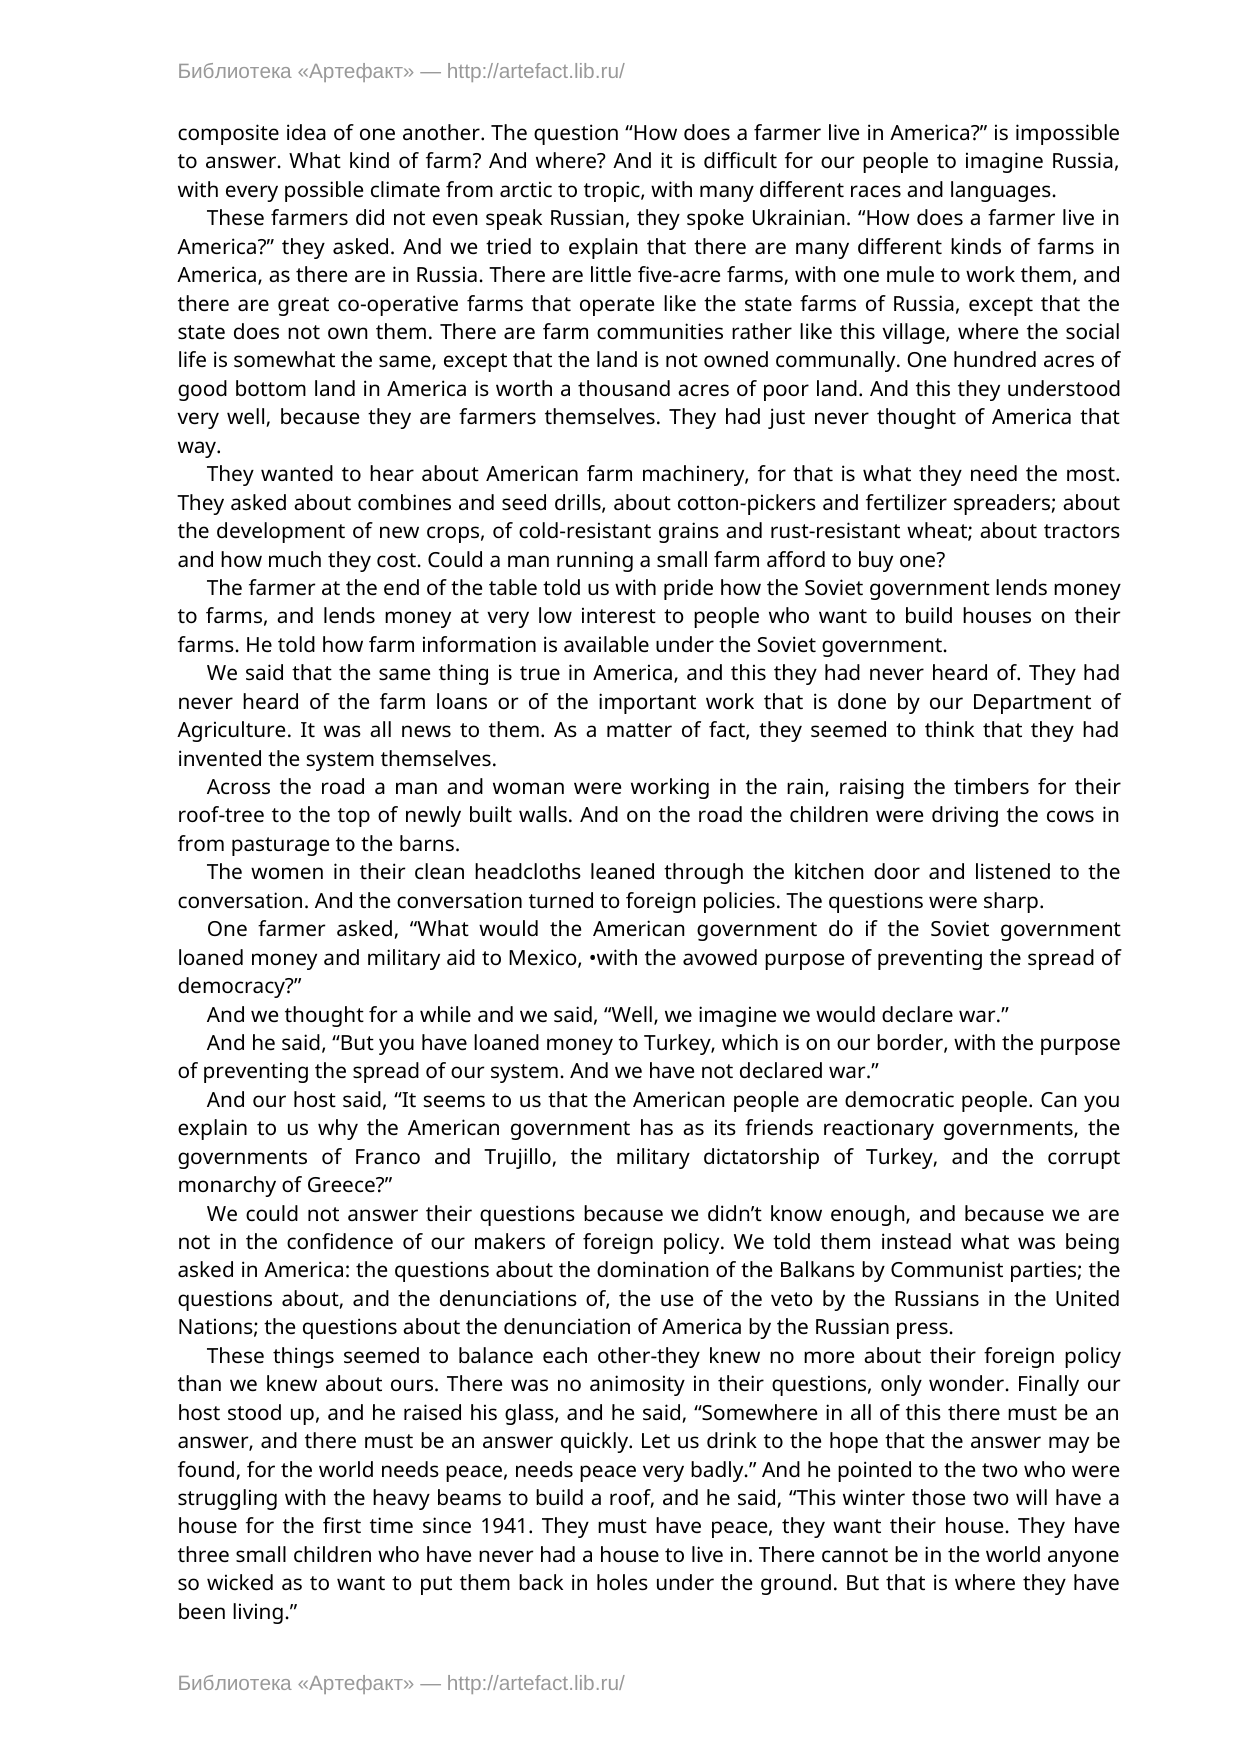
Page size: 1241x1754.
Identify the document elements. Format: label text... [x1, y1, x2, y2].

text And our host said, “It seems to us that the American people are democratic people. Can you explain to us why the American government has as its friends reactionary governments, the governments of Franco and Trujillo, the military dictatorship of Turkey, and the corrupt monarchy of Greece?” [177, 1085, 1122, 1199]
text The women in their clean headcloths leaned through the kitchen door and listened to the conversation. And the conversation turned to foreign policies. The questions were sharp. [177, 857, 1122, 914]
text One farmer asked, “What would the American government do if the Soviet government loaned money and military aid to Mexico, •with the avowed purpose of preventing the spread of democracy?” [177, 914, 1122, 1000]
text These farmers did not even speak Russian, they spoke Ukrainian. “How does a farmer live in America?” they asked. And we tried to explain that there are many different kinds of farms in America, as there are in Russia. There are little five-acre farms, with one mule to work them, and there are great co-operative farms that operate like the state farms of Russia, except that the state does not own them. There are farm communities rather like this village, where the social life is somewhat the same, except that the land is not owned communally. One hundred acres of good bottom land in America is worth a thousand acres of poor land. And this they understood very well, because they are farmers themselves. They had just never thought of America that way. [177, 203, 1122, 459]
text We could not answer their questions because we didn’t know enough, and because we are not in the confidence of our makers of foreign policy. We told them instead what was being asked in America: the questions about the domination of the Balkans by Communist parties; the questions about, and the denunciations of, the use of the veto by the Russians in the United Nations; the questions about the denunciation of America by the Russian press. [177, 1199, 1122, 1341]
text And we thought for a while and we said, “Well, we imagine we would declare war.” [177, 1000, 1122, 1028]
text And he said, “But you have loaned money to Turkey, which is on our border, with the purpose of preventing the spread of our system. And we have not declared war.” [177, 1028, 1122, 1085]
text We said that the same thing is true in America, and this they had never heard of. They had never heard of the farm loans or of the important work that is done by our Department of Agriculture. It was all news to them. As a matter of fact, they seemed to think that they had invented the system themselves. [177, 658, 1122, 772]
text They wanted to hear about American farm machinery, for that is what they need the most. They asked about combines and seed drills, about cotton-pickers and fertilizer spreaders; about the development of new crops, of cold-resistant grains and rust-resistant wheat; about tractors and how much they cost. Could a man running a small farm afford to buy one? [177, 459, 1122, 573]
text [177, 118, 1122, 203]
text These things seemed to balance each other-they knew no more about their foreign policy than we knew about ours. There was no animosity in their questions, only wonder. Finally our host stood up, and he raised his glass, and he said, “Somewhere in all of this there must be an answer, and there must be an answer quickly. Let us drink to the hope that the answer may be found, for the world needs peace, needs peace very badly.” And he pointed to the two who were struggling with the heavy beams to build a roof, and he said, “This winter those two will have a house for the first time since 1941. They must have peace, they want their house. They have three small children who have never had a house to live in. There cannot be in the world anyone so wicked as to want to put them back in holes under the ground. But that is where they have been living.” [177, 1341, 1122, 1625]
text Across the road a man and woman were working in the rain, raising the timbers for their roof-tree to the top of newly built walls. And on the road the children were driving the cows in from pasturage to the barns. [177, 772, 1122, 857]
text The farmer at the end of the table told us with pride how the Soviet government lends money to farms, and lends money at very low interest to people who want to build houses on their farms. He told how farm information is available under the Soviet government. [177, 573, 1122, 658]
